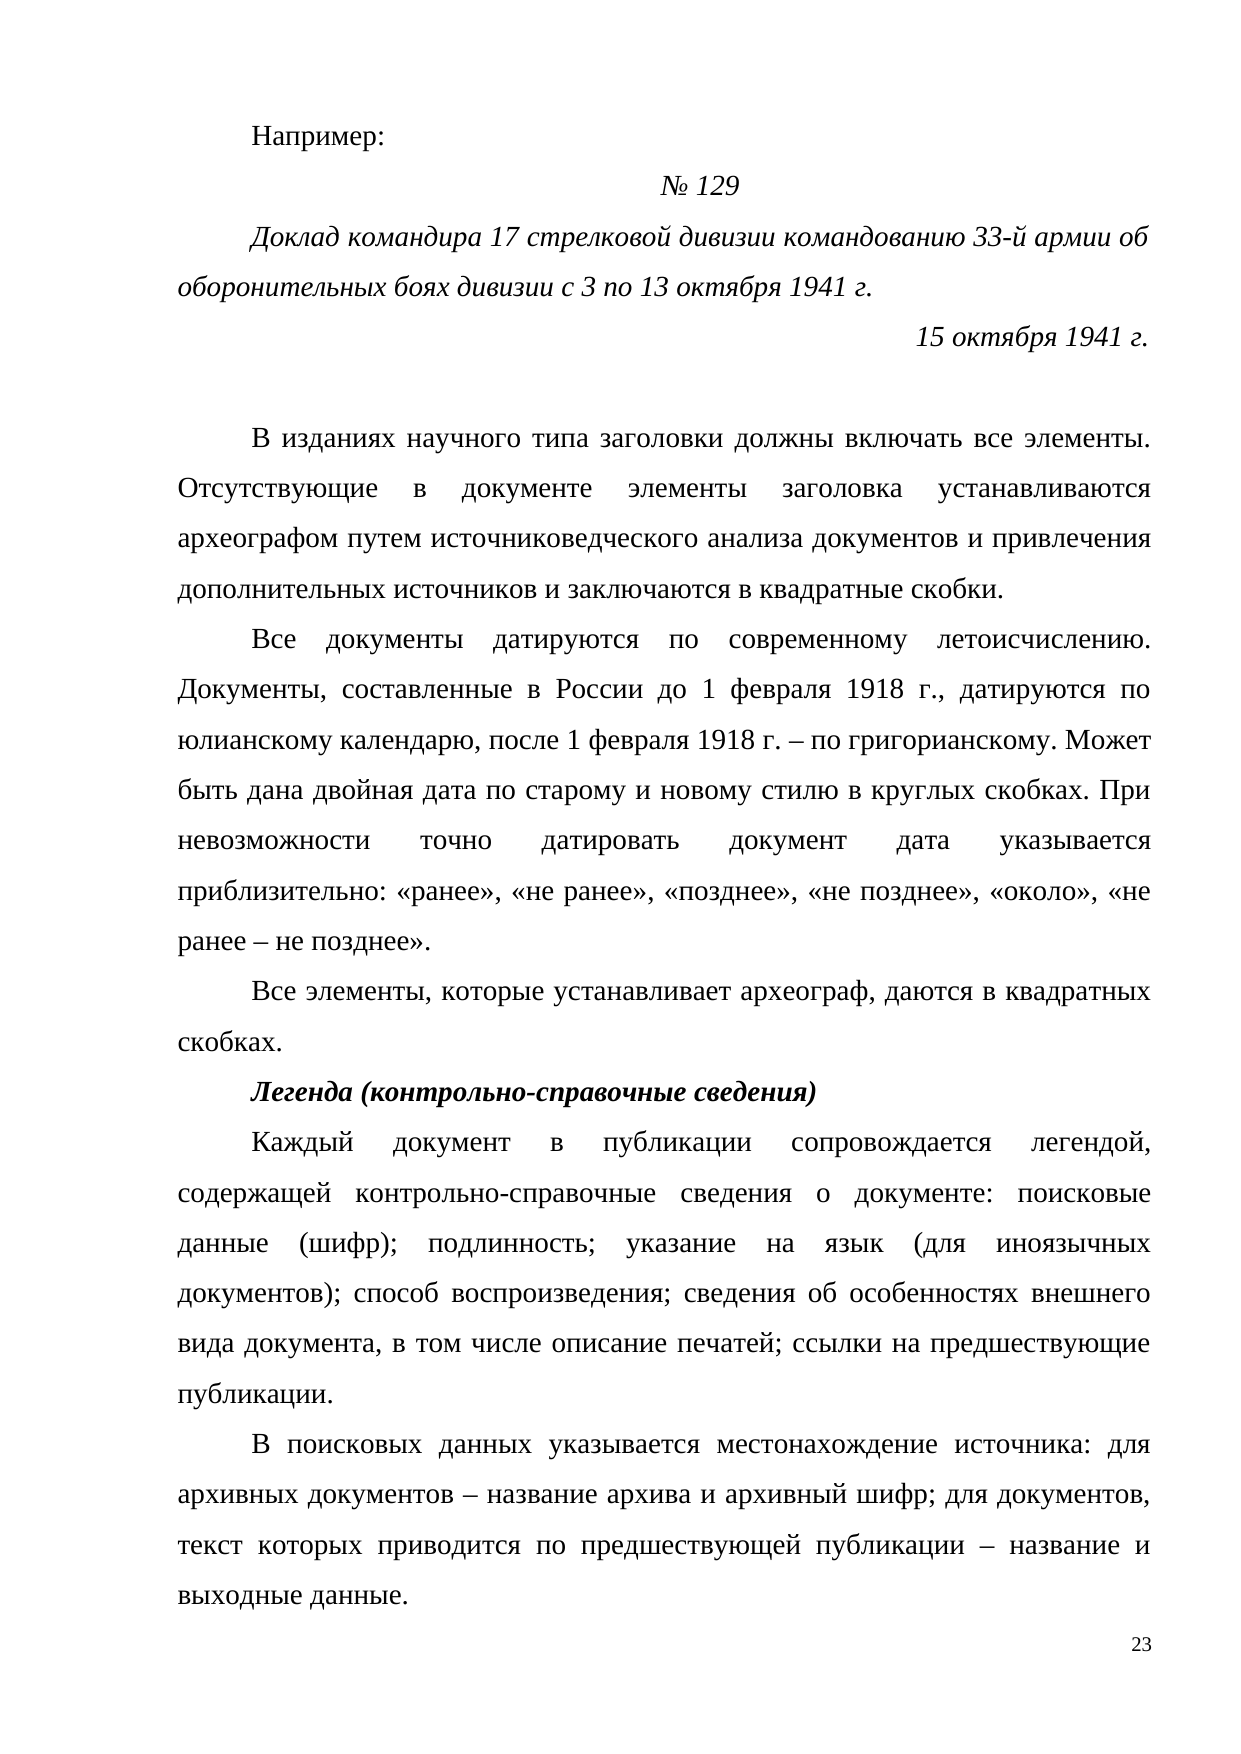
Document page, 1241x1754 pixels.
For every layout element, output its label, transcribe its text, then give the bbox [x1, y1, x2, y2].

text Например: [177, 118, 1152, 152]
text 15 октября 1941 г. [177, 319, 1152, 353]
text Все элементы, которые устанавливает археограф, даются в квадратных скобках. [177, 973, 1152, 1057]
text Легенда (контрольно-справочные сведения) [177, 1074, 1152, 1108]
text В поисковых данных указывается местонахождение источника: для архивных документов – название архива и архивный шифр; для документов, текст которых приводится по предшествующей публикации – название и выходные данные. [177, 1426, 1152, 1611]
text № 129 [177, 168, 1152, 202]
text В изданиях научного типа заголовки должны включать все элементы. Отсутствующие в документе элементы заголовка устанавливаются археографом путем источниковедческого анализа документов и привлечения дополнительных источников и заключаются в квадратные скобки. [177, 420, 1152, 604]
text Все документы датируются по современному летоисчислению. Документы, составленные в России до 1 февраля 1918 г., датируются по юлианскому календарю, после 1 февраля 1918 г. – по григорианскому. Может быть дана двойная дата по старому и новому стилю в круглых скобках. При невозможности точно датировать документ дата указывается приблизительно: «ранее», «не ранее», «позднее», «не позднее», «около», «не ранее – не позднее». [177, 621, 1152, 957]
text Каждый документ в публикации сопровождается легендой, содержащей контрольно-справочные сведения о документе: поисковые данные (шифр); подлинность; указание на язык (для иноязычных документов); способ воспроизведения; сведения об особенностях внешнего вида документа, в том числе описание печатей; ссылки на предшествующие публикации. [177, 1124, 1152, 1409]
text Доклад командира 17 стрелковой дивизии командованию 33-й армии об оборонительных боях дивизии с 3 по 13 октября 1941 г. [177, 219, 1152, 303]
